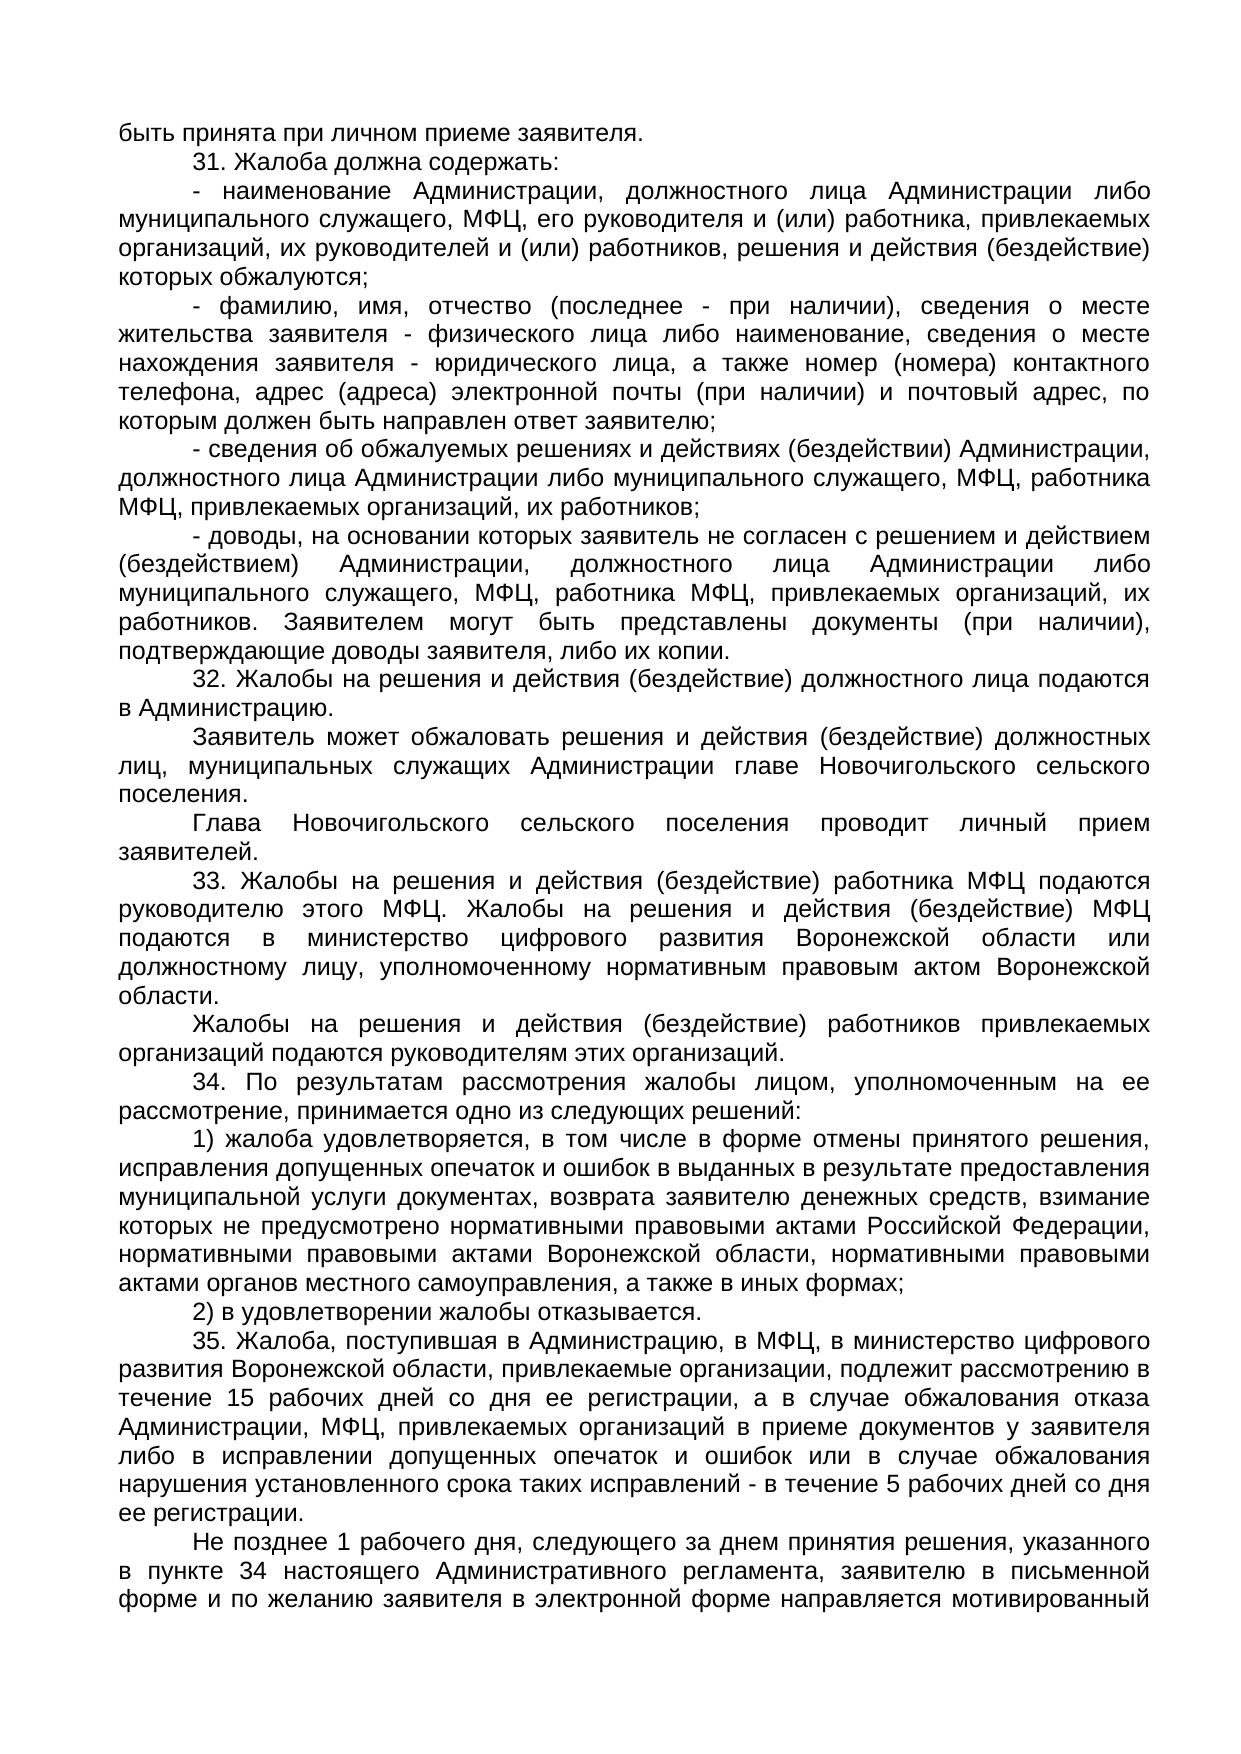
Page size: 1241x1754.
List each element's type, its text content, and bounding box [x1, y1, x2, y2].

text 34. По результатам рассмотрения жалобы лицом, уполномоченным на ее рассмотрение, принимается одно из следующих решений: [118, 1067, 1152, 1124]
text Жалобы на решения и действия (бездействие) работников привлекаемых организаций подаются руководителям этих организаций. [118, 1009, 1152, 1067]
text 33. Жалобы на решения и действия (бездействие) работника МФЦ подаются руководителю этого МФЦ. Жалобы на решения и действия (бездействие) МФЦ подаются в министерство цифрового развития Воронежской области или должностному лицу, уполномоченному нормативным правовым актом Воронежской области. [118, 866, 1152, 1009]
text 1) жалоба удовлетворяется, в том числе в форме отмены принятого решения, исправления допущенных опечаток и ошибок в выданных в результате предоставления муниципальной услуги документах, возврата заявителю денежных средств, взимание которых не предусмотрено нормативными правовыми актами Российской Федерации, нормативными правовыми актами Воронежской области, нормативными правовыми актами органов местного самоуправления, а также в иных формах; [118, 1124, 1152, 1297]
text - доводы, на основании которых заявитель не согласен с решением и действием (бездействием) Администрации, должностного лица Администрации либо муниципального служащего, МФЦ, работника МФЦ, привлекаемых организаций, их работников. Заявителем могут быть представлены документы (при наличии), подтверждающие доводы заявителя, либо их копии. [118, 521, 1152, 664]
text Глава Новочигольского сельского поселения проводит личный прием заявителей. [118, 808, 1152, 866]
text - фамилию, имя, отчество (последнее - при наличии), сведения о месте жительства заявителя - физического лица либо наименование, сведения о месте нахождения заявителя - юридического лица, а также номер (номера) контактного телефона, адрес (адреса) электронной почты (при наличии) и почтовый адрес, по которым должен быть направлен ответ заявителю; [118, 291, 1152, 434]
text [118, 118, 1152, 147]
text - наименование Администрации, должностного лица Администрации либо муниципального служащего, МФЦ, его руководителя и (или) работника, привлекаемых организаций, их руководителей и (или) работников, решения и действия (бездействие) которых обжалуются; [118, 176, 1152, 291]
text - сведения об обжалуемых решениях и действиях (бездействии) Администрации, должностного лица Администрации либо муниципального служащего, МФЦ, работника МФЦ, привлекаемых организаций, их работников; [118, 434, 1152, 521]
text Заявитель может обжаловать решения и действия (бездействие) должностных лиц, муниципальных служащих Администрации главе Новочигольского сельского поселения. [118, 722, 1152, 808]
text 2) в удовлетворении жалобы отказывается. [118, 1297, 1152, 1326]
text 35. Жалоба, поступившая в Администрацию, в МФЦ, в министерство цифрового развития Воронежской области, привлекаемые организации, подлежит рассмотрению в течение 15 рабочих дней со дня ее регистрации, а в случае обжалования отказа Администрации, МФЦ, привлекаемых организаций в приеме документов у заявителя либо в исправлении допущенных опечаток и ошибок или в случае обжалования нарушения установленного срока таких исправлений - в течение 5 рабочих дней со дня ее регистрации. [118, 1326, 1152, 1527]
text 32. Жалобы на решения и действия (бездействие) должностного лица подаются в Администрацию. [118, 664, 1152, 722]
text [118, 1527, 1152, 1613]
text 31. Жалоба должна содержать: [118, 147, 1152, 176]
